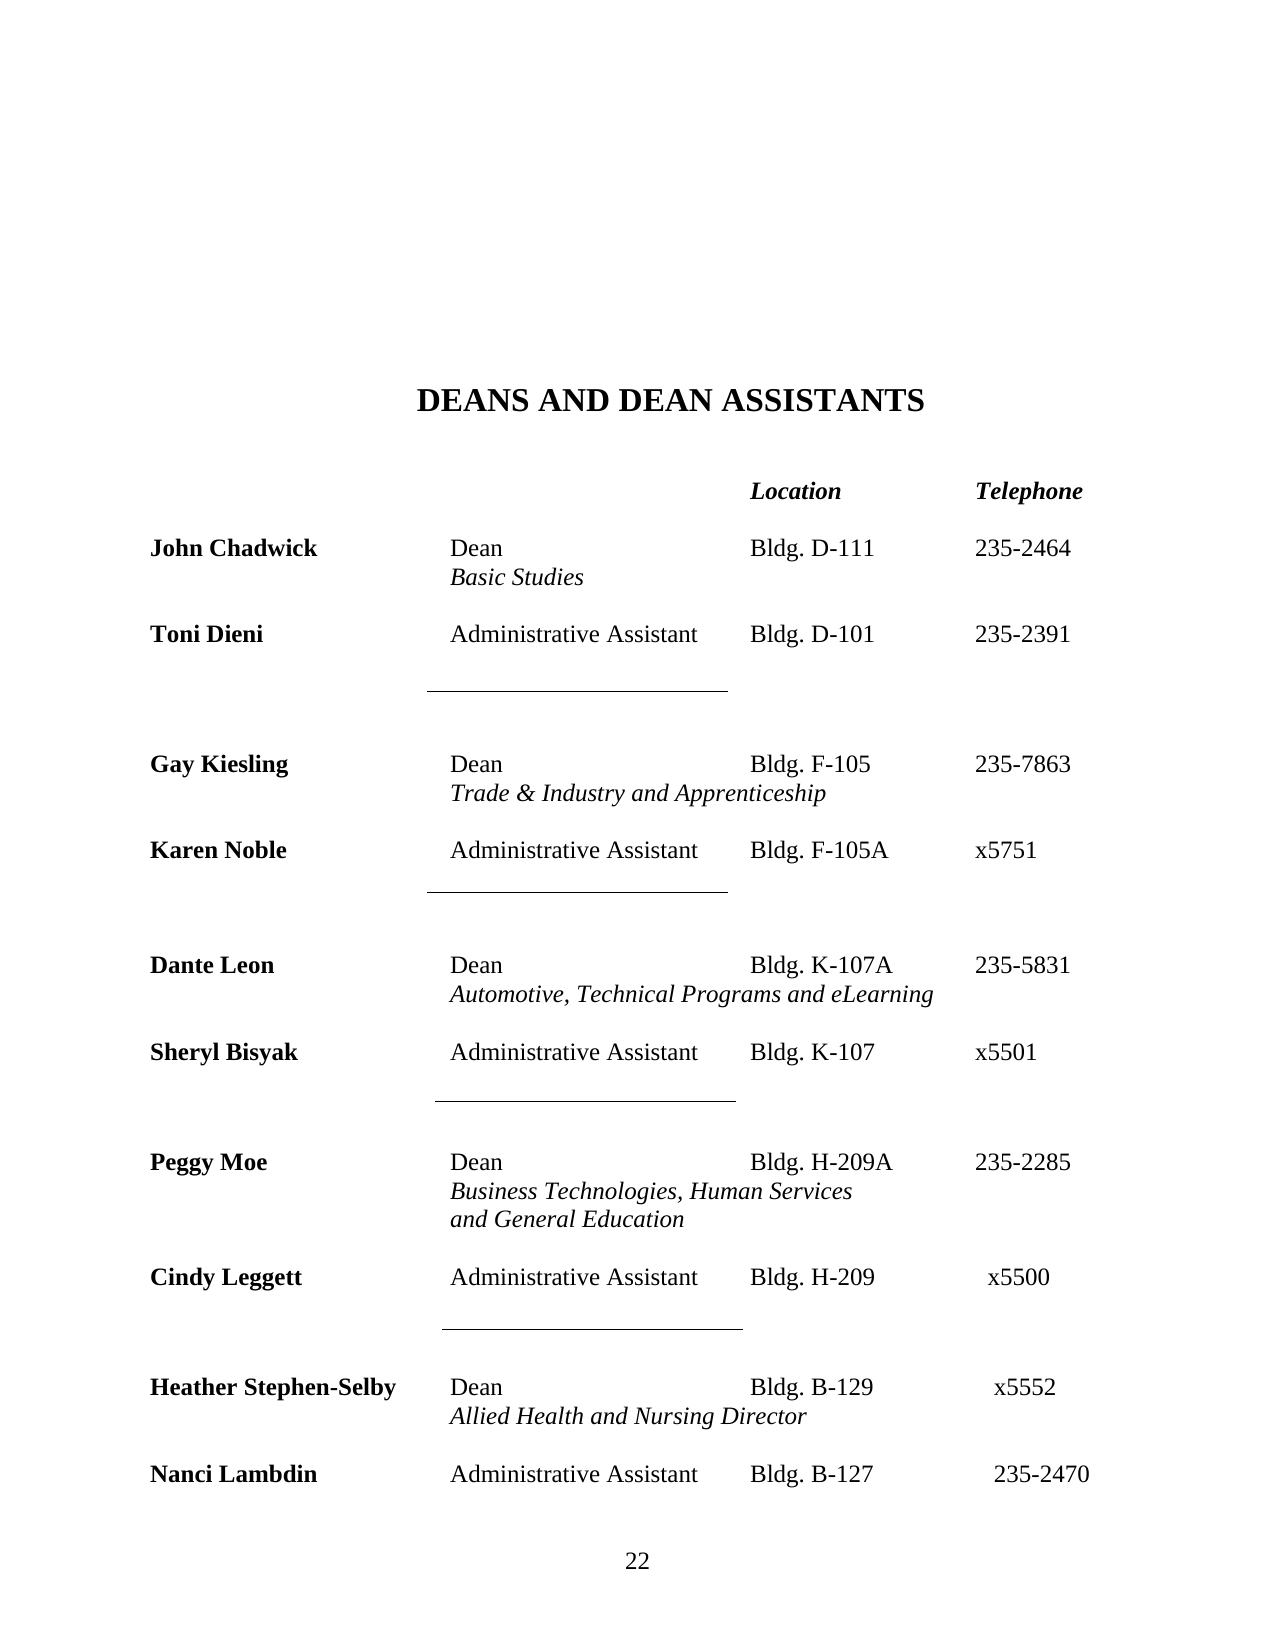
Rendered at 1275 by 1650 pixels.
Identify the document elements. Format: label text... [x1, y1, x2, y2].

text and General Education [150, 1204, 1125, 1233]
text Basic Studies [150, 562, 1125, 591]
text Automotive, Technical Programs and eLearning [150, 979, 1125, 1008]
text Sheryl Bisyak Administrative Assistant Bldg. K-107 x5501 [150, 1037, 1125, 1066]
text John Chadwick Dean Bldg. D-111 235-2464 [150, 533, 1125, 562]
text Nanci Lambdin Administrative Assistant Bldg. B-127 235-2470 [150, 1459, 1125, 1487]
text Trade & Industry and Apprenticeship [150, 778, 1125, 836]
text Allied Health and Nursing Director [150, 1401, 1125, 1430]
text Dante Leon Dean Bldg. K-107A 235-5831 [150, 951, 1125, 979]
text Location Telephone [150, 476, 1125, 533]
text Karen Noble Administrative Assistant Bldg. F-105A x5751 [150, 836, 1125, 864]
text Toni Dieni Administrative Assistant Bldg. D-101 235-2391 [150, 619, 1125, 648]
text Cindy Leggett Administrative Assistant Bldg. H-209 x5500 [150, 1262, 1125, 1291]
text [150, 1372, 1125, 1401]
text Business Technologies, Human Services [150, 1176, 1125, 1204]
text DEANS AND DEAN ASSISTANTS [150, 380, 1125, 418]
text Peggy Moe Dean Bldg. H-209A 235-2285 [150, 1147, 1125, 1176]
text Gay Kiesling Dean Bldg. F-105 235-7863 [150, 749, 1125, 778]
